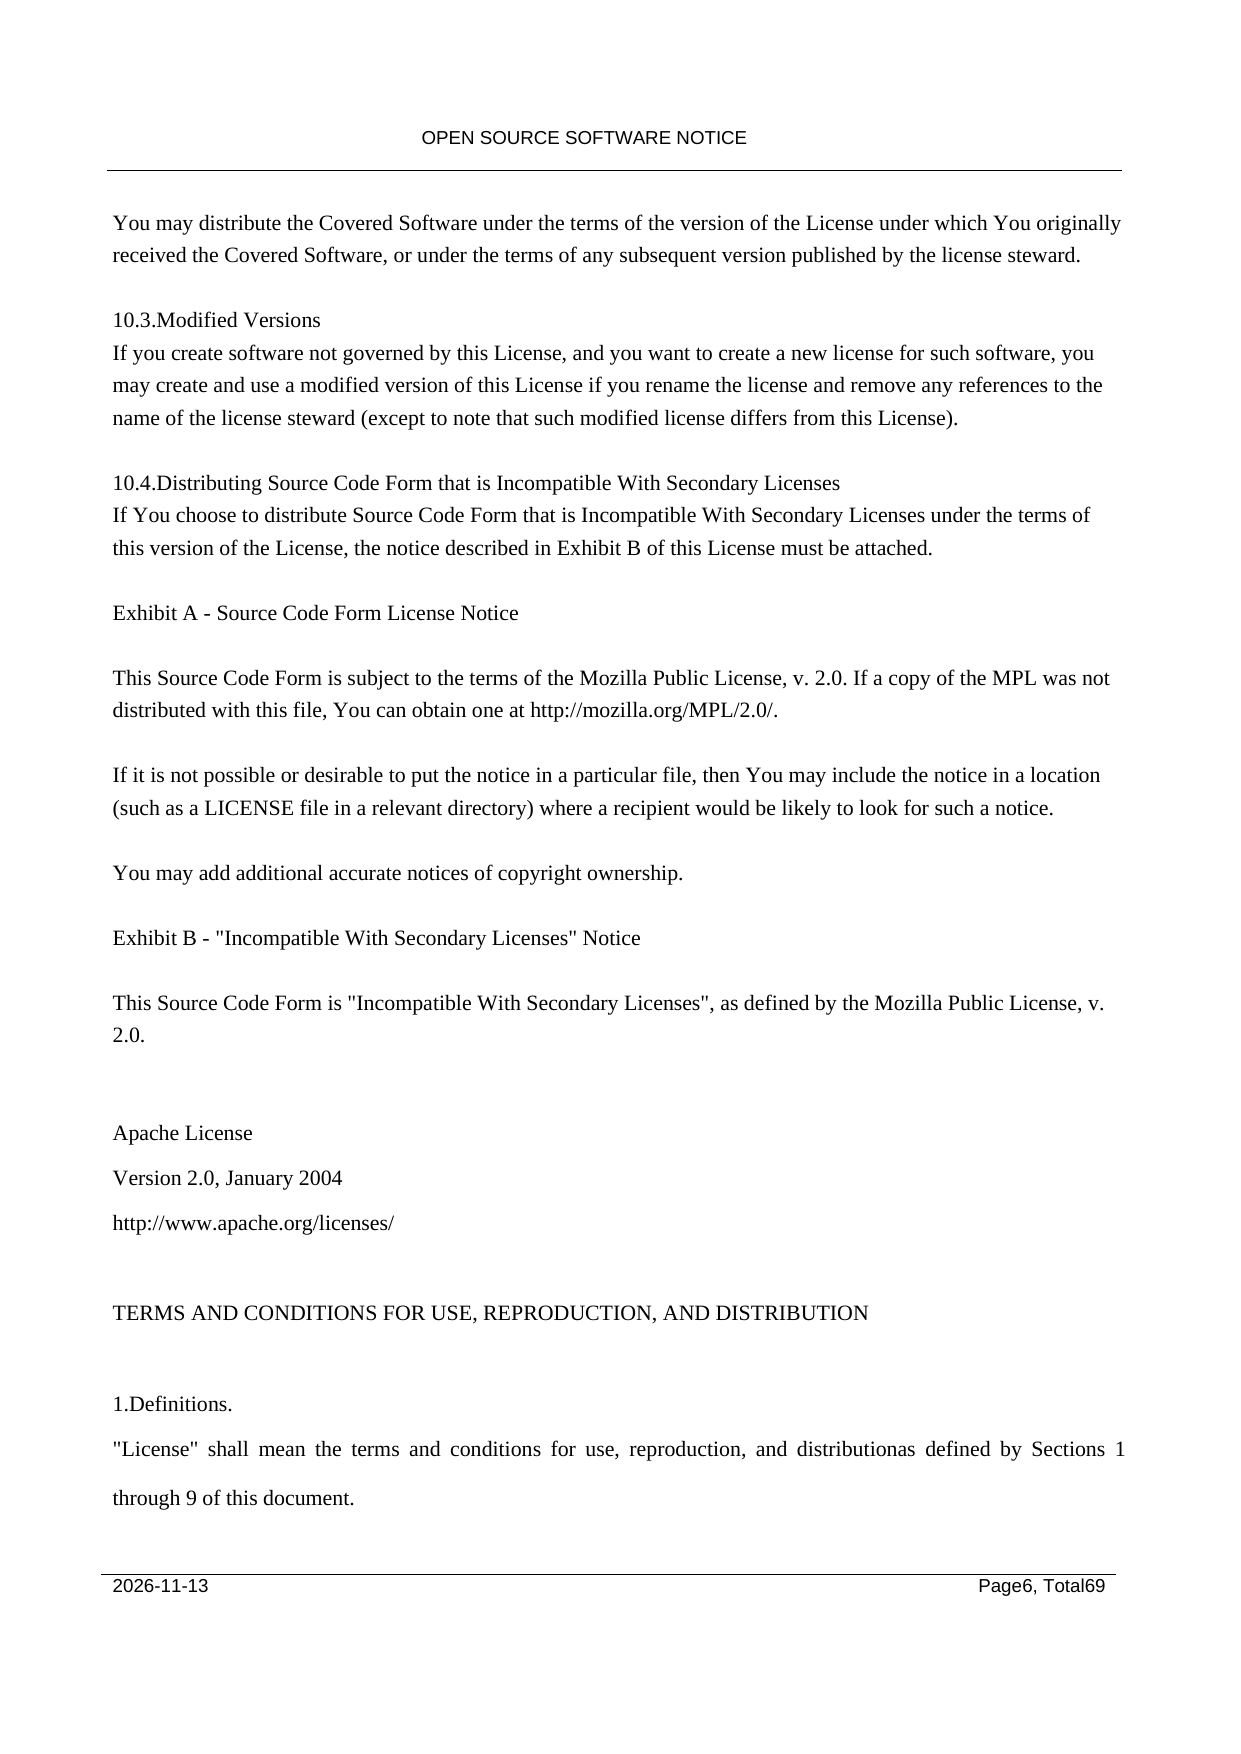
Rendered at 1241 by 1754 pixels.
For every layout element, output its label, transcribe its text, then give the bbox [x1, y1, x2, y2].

text This Source Code Form is "Incompatible With Secondary Licenses", as defined by the Mozilla Public License, v. 2.0. [112, 986, 1128, 1051]
text If it is not possible or desirable to put the notice in a particular file, then You may include the notice in a location (such as a LICENSE file in a relevant directory) where a recipient would be likely to look for such a notice. [112, 759, 1128, 824]
text "License" shall mean the terms and conditions for use, reproduction, and distributionas defined by Sections 1 through 9 of this document. [112, 1432, 1128, 1513]
text You may distribute the Covered Software under the terms of the version of the License under which You originally received the Covered Software, or under the terms of any subsequent version published by the license steward. [112, 206, 1128, 271]
text TERMS AND CONDITIONS FOR USE, REPRODUCTION, AND DISTRIBUTION [112, 1297, 1128, 1329]
text You may add additional accurate notices of copyright ownership. [112, 856, 1128, 889]
text 1.Definitions. [112, 1387, 1128, 1419]
text Exhibit B - "Incompatible With Secondary Licenses" Notice [112, 921, 1128, 954]
text http://www.apache.org/licenses/ [112, 1207, 1128, 1239]
text Exhibit A - Source Code Form License Notice [112, 596, 1128, 629]
text If You choose to distribute Source Code Form that is Incompatible With Secondary Licenses under the terms of this version of the License, the notice described in Exhibit B of this License must be attached. [112, 499, 1128, 564]
text Apache License [112, 1116, 1128, 1149]
text 10.3.Modified Versions [112, 304, 1128, 336]
text If you create software not governed by this License, and you want to create a new license for such software, you may create and use a modified version of this License if you rename the license and remove any references to the name of the license steward (except to note that such modified license differs from this License). [112, 336, 1128, 434]
text Version 2.0, January 2004 [112, 1161, 1128, 1194]
text This Source Code Form is subject to the terms of the Mozilla Public License, v. 2.0. If a copy of the MPL was not distributed with this file, You can obtain one at http://mozilla.org/MPL/2.0/. [112, 661, 1128, 726]
text 10.4.Distributing Source Code Form that is Incompatible With Secondary Licenses [112, 466, 1128, 499]
